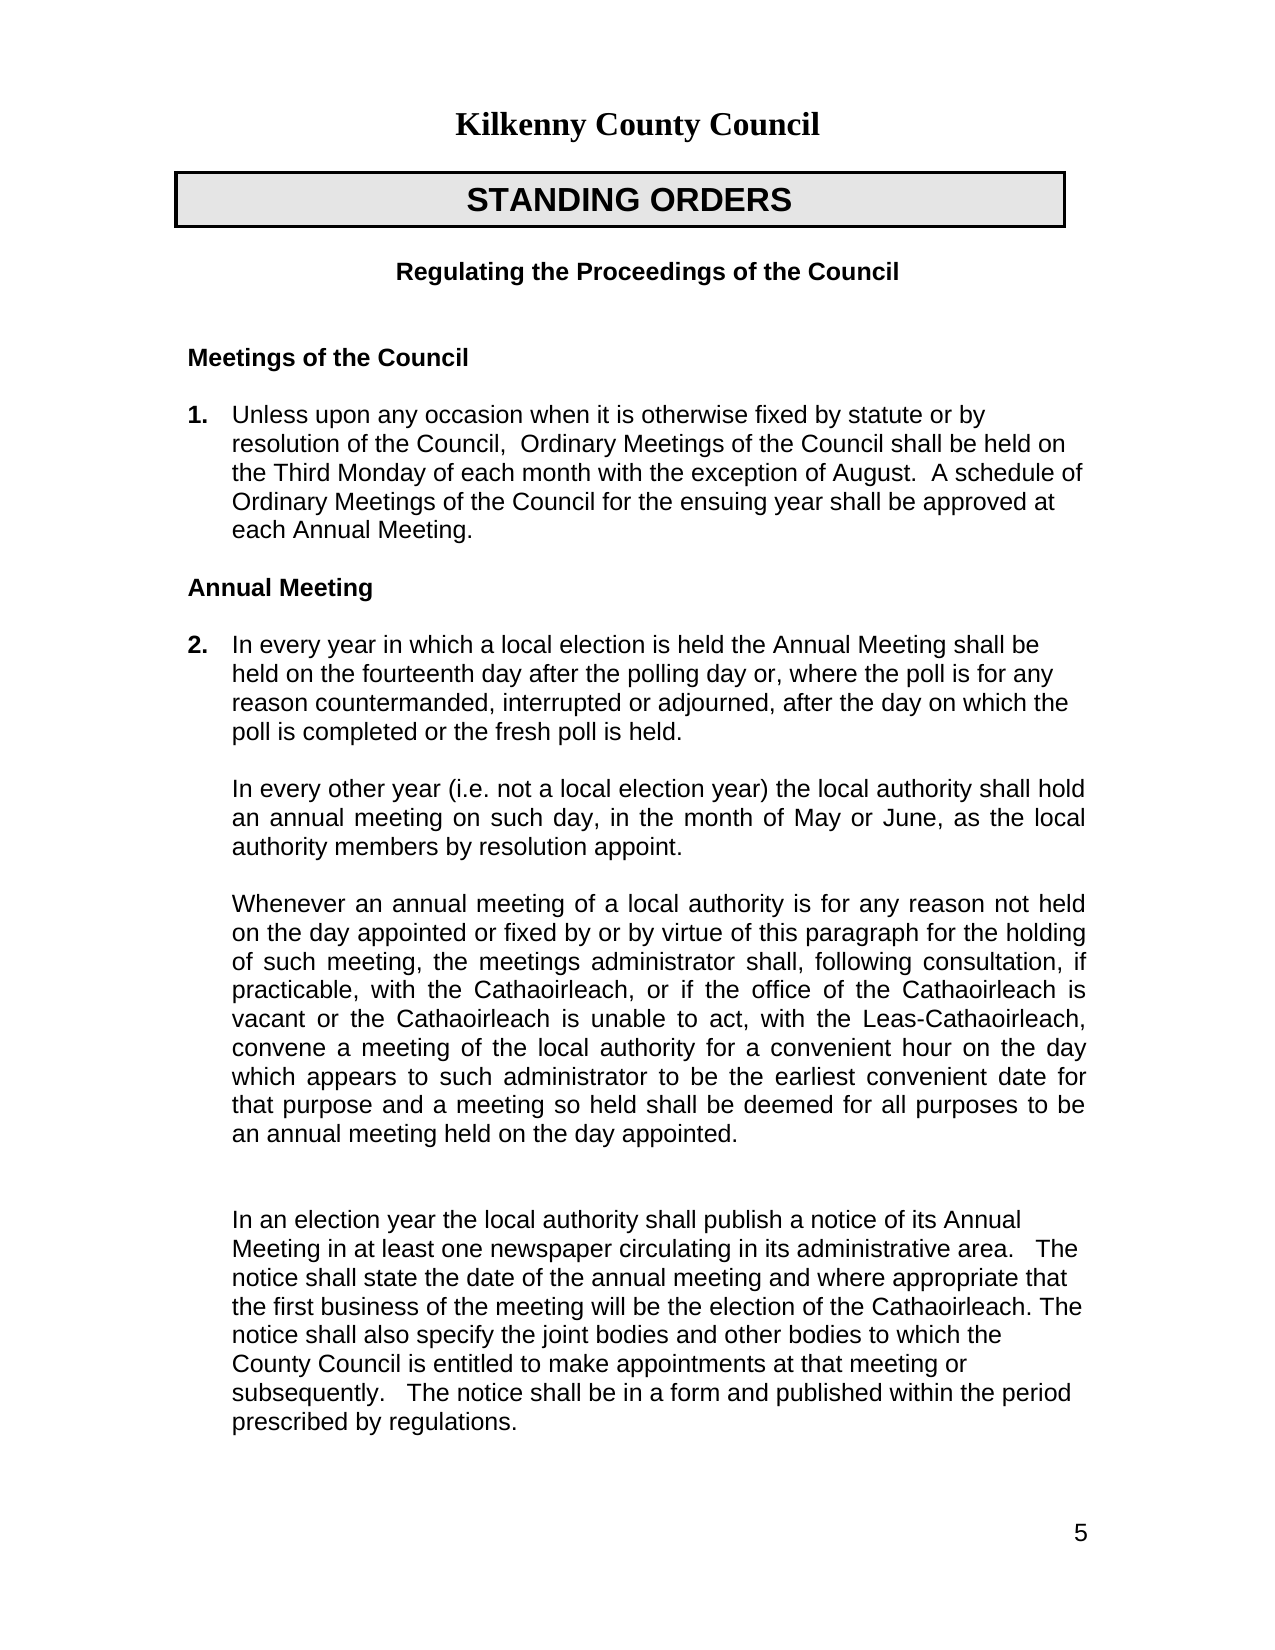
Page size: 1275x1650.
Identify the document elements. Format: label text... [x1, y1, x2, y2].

text In an election year the local authority shall publish a notice of its Annual Meeting in at least one newspaper circulating in its administrative area. The notice shall state the date of the annual meeting and where appropriate that the first business of the meeting will be the election of the Cathaoirleach. The notice shall also specify the joint bodies and other bodies to which the County Council is entitled to make appointments at that meeting or subsequently. The notice shall be in a form and published within the period prescribed by regulations. [187, 1206, 1088, 1436]
text Regulating the Proceedings of the Council [187, 257, 1088, 286]
text 1. Unless upon any occasion when it is otherwise fixed by statute or by resolution of the Council, Ordinary Meetings of the Council shall be held on the Third Monday of each month with the exception of August. A schedule of Ordinary Meetings of the Council for the ensuing year shall be approved at each Annual Meeting. [187, 401, 1088, 544]
text 2. In every year in which a local election is held the Annual Meeting shall be held on the fourteenth day after the polling day or, where the poll is for any reason countermanded, interrupted or adjourned, after the day on which the poll is completed or the fresh poll is held. [187, 631, 1088, 746]
text Meetings of the Council [187, 343, 1088, 372]
text In every other year (i.e. not a local election year) the local authority shall hold an annual meeting on such day, in the month of May or June, as the local authority members by resolution appoint. [232, 774, 1088, 861]
text Annual Meeting [187, 573, 1088, 602]
table_header STANDING ORDERS [178, 174, 1063, 225]
subtitle Kilkenny County Council [187, 104, 1088, 142]
text Whenever an annual meeting of a local authority is for any reason not held on the day appointed or fixed by or by virtue of this paragraph for the holding of such meeting, the meetings administrator shall, following consultation, if practicable, with the Cathaoirleach, or if the office of the Cathaoirleach is vacant or the Cathaoirleach is unable to act, with the Leas-Cathaoirleach, convene a meeting of the local authority for a convenient hour on the day which appears to such administrator to be the earliest convenient date for that purpose and a meeting so held shall be deemed for all purposes to be an annual meeting held on the day appointed. [232, 889, 1088, 1148]
